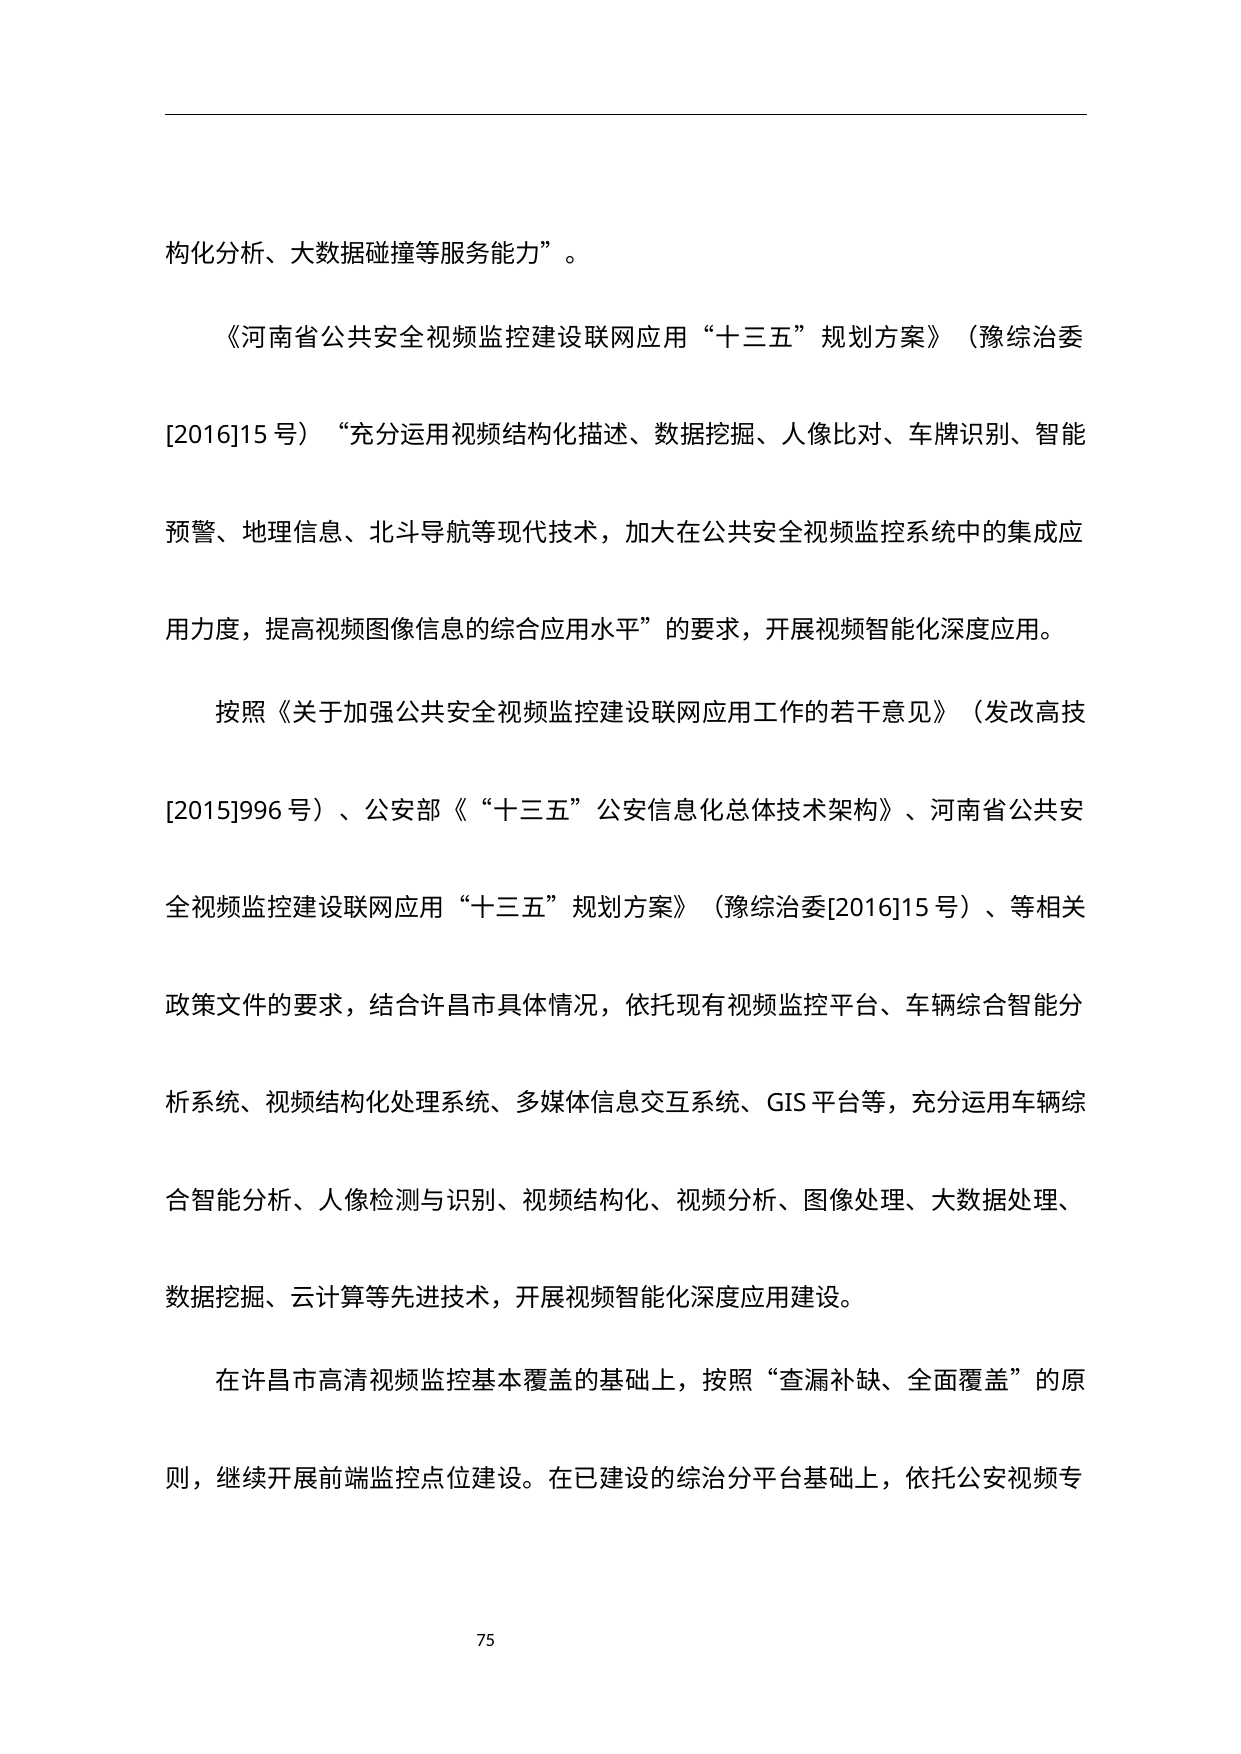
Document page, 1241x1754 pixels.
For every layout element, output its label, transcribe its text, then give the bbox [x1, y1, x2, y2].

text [165, 1346, 1087, 1509]
text 按照《关于加强公共安全视频监控建设联网应用工作的若干意见》（发改高技[2015]996号）、公安部《“十三五”公安信息化总体技术架构》、河南省公共安全视频监控建设联网应用“十三五”规划方案》（豫综治委[2016]15号）、等相关政策文件的要求，结合许昌市具体情况，依托现有视频监控平台、车辆综合智能分析系统、视频结构化处理系统、多媒体信息交互系统、GIS平台等，充分运用车辆综合智能分析、人像检测与识别、视频结构化、视频分析、图像处理、大数据处理、数据挖掘、云计算等先进技术，开展视频智能化深度应用建设。 [165, 678, 1087, 1328]
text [165, 219, 1087, 284]
text 《河南省公共安全视频监控建设联网应用“十三五”规划方案》（豫综治委[2016]15号）“充分运用视频结构化描述、数据挖掘、人像比对、车牌识别、智能预警、地理信息、北斗导航等现代技术，加大在公共安全视频监控系统中的集成应用力度，提高视频图像信息的综合应用水平”的要求，开展视频智能化深度应用。 [165, 303, 1087, 660]
